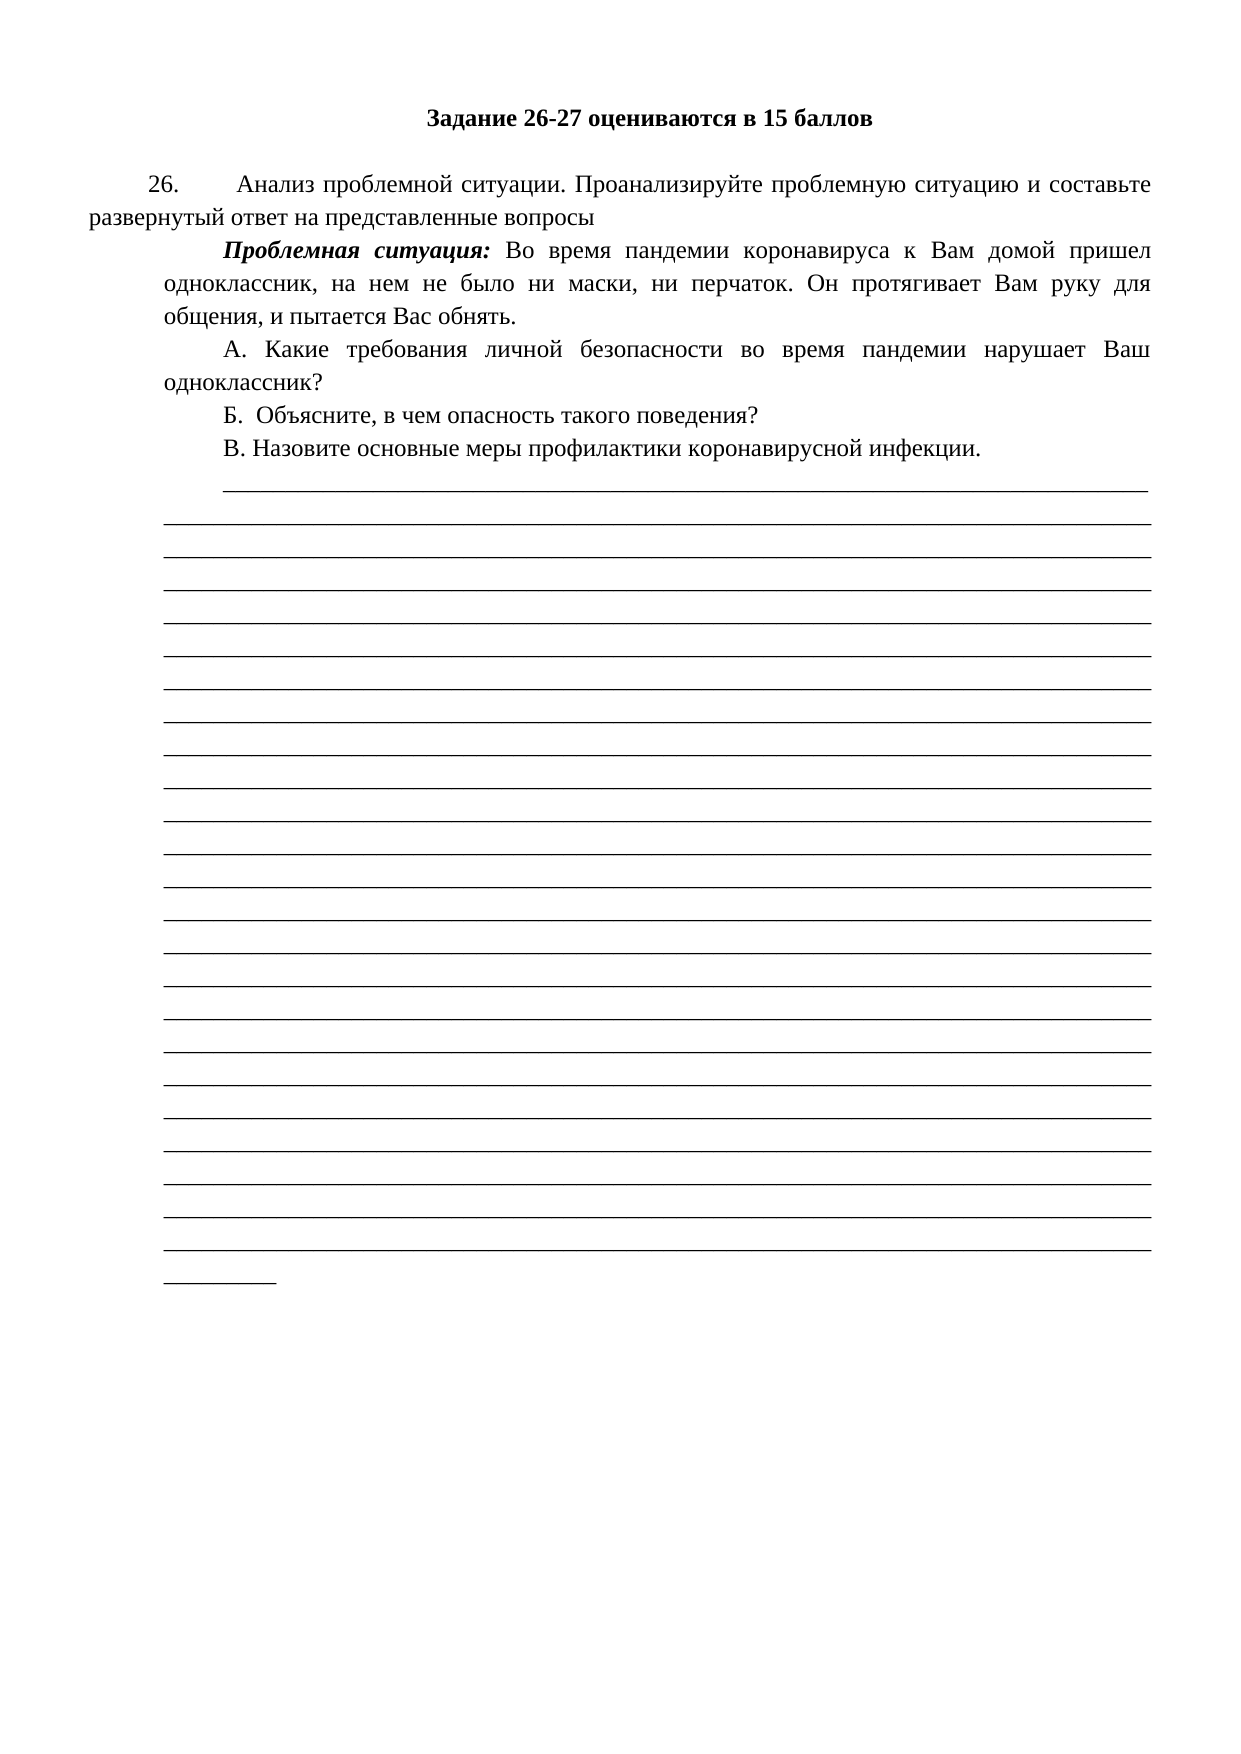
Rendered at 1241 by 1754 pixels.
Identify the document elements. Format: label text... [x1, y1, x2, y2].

text Б. Объясните, в чем опасность такого поведения? [164, 400, 1152, 428]
text ____________________________________________________________________________________________________________________________________________________________________________________________________________________________________________________________________________________________________________________________________________________________________________________________________________________________________________________________________________________________________________________________________________________________________________________________________________________________________________________________________________________________________________________________________________________________________________________________________________________________________________________________________________________________________________________________________________________________________________________________________________________________________________________________________________________________________________________________________________________________________________________________________________________________________________________________________________________________________________________________________________________________________________________________________________________________________________________________________________________________________________________________________________________________________________________________________________________________________________________________________________________________________________________________________________________________________________________________________________________________________________________________________________________________________________________________________________________________________________ [164, 466, 1152, 1287]
text Проблемная ситуация: Во время пандемии коронавируса к Вам домой пришел одноклассник, на нем не было ни маски, ни перчаток. Он протягивает Вам руку для общения, и пытается Вас обнять. [164, 235, 1152, 329]
list Анализ проблемной ситуации. Проанализируйте проблемную ситуацию и составьте развернутый ответ на представленные вопросы [89, 169, 1152, 230]
list Задание 26-27 оцениваются в 15 баллов [89, 103, 1152, 131]
text В. Назовите основные меры профилактики коронавирусной инфекции. [164, 433, 1152, 462]
text А. Какие требования личной безопасности во время пандемии нарушает Ваш одноклассник? [164, 334, 1152, 396]
